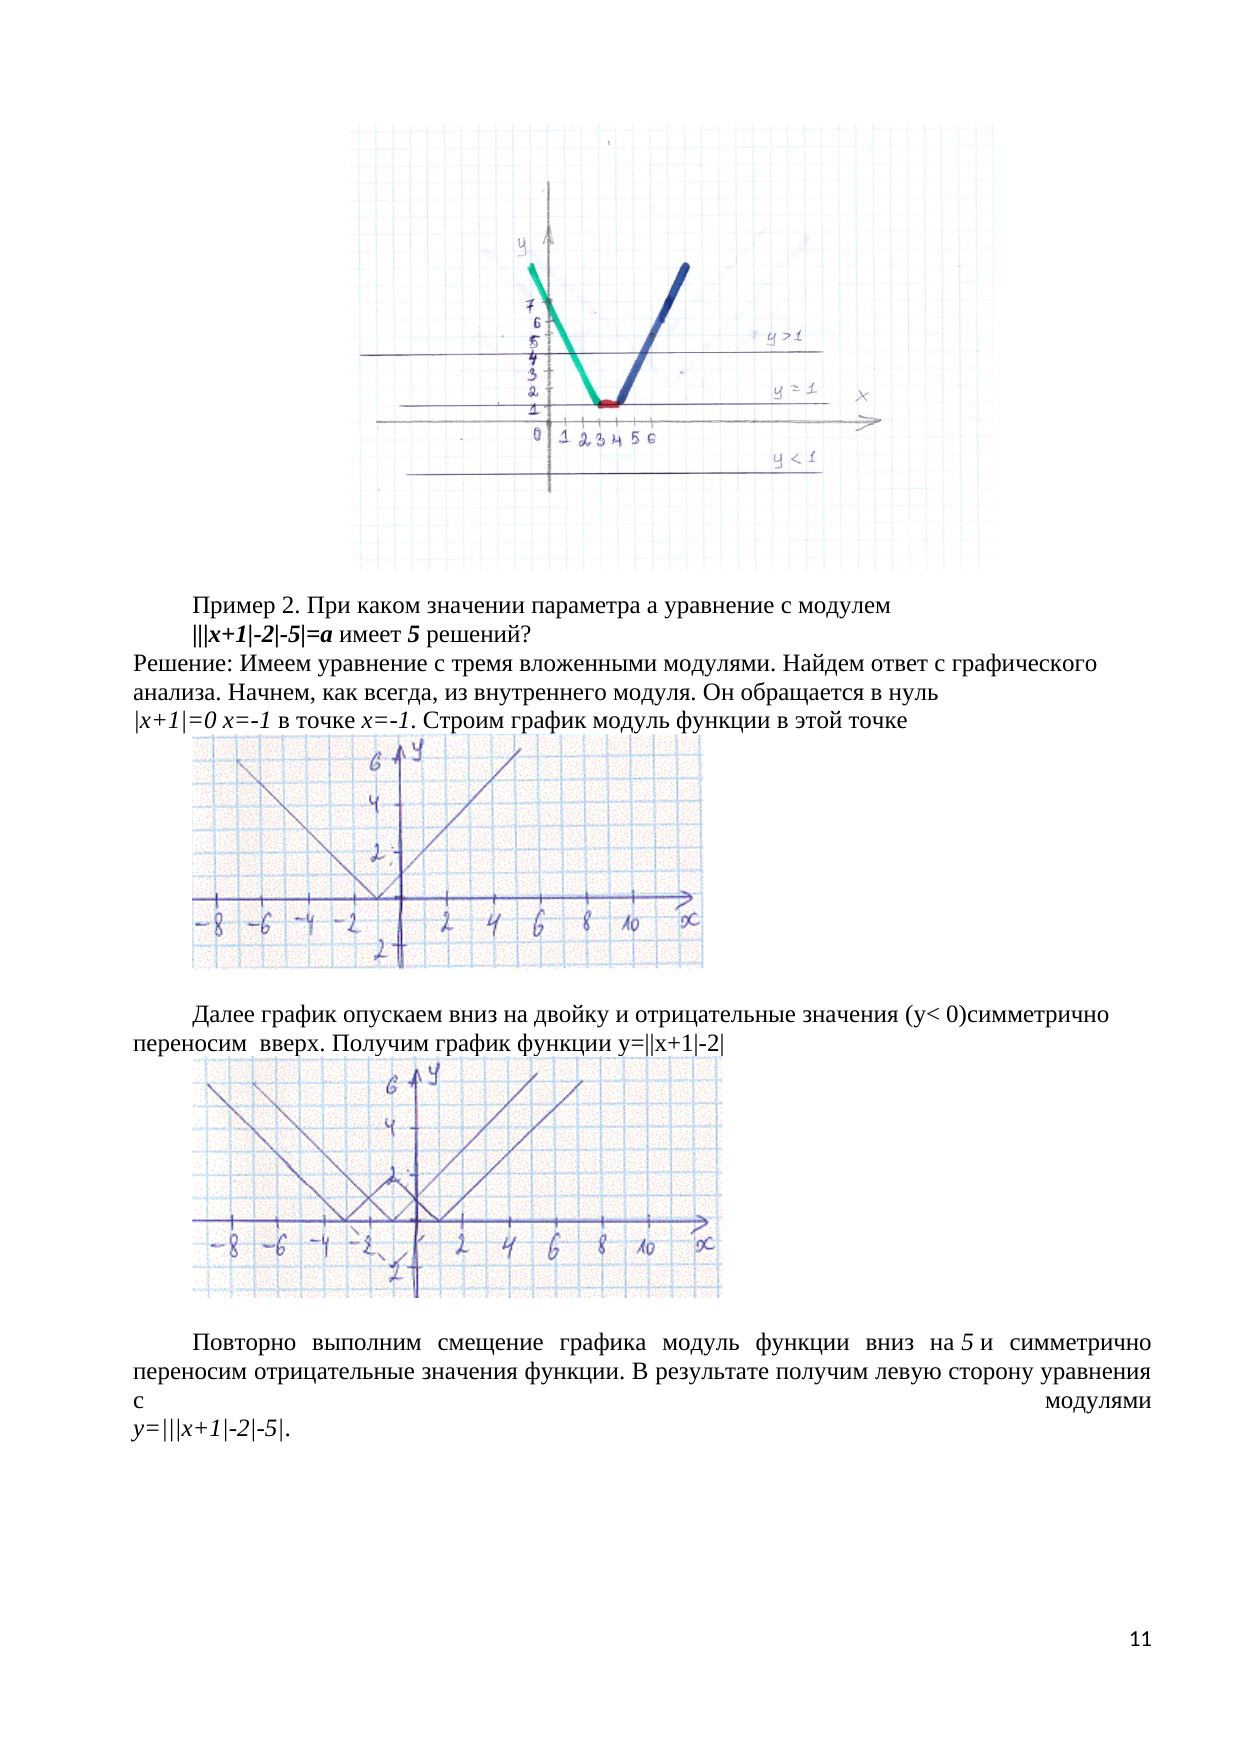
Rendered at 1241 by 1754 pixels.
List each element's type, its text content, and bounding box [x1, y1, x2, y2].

picture [350, 118, 994, 570]
text Далее график опускаем вниз на двойку и отрицательные значения (y< 0)симметрично переносим вверх. Получим график функции y=||x+1|-2| [133, 999, 1152, 1056]
picture [192, 734, 705, 970]
text Пример 2. При каком значении параметра a уравнение с модулем [133, 591, 1152, 619]
text Повторно выполним смещение графика модуль функции вниз на 5 и симметрично переносим отрицательные значения функции. В результате получим левую сторону уравнения с модулями y=|||x+1|-2|-5|. [133, 1327, 1152, 1442]
text |||x+1|-2|-5|=a имеет 5 решений? Решение: Имеем уравнение с тремя вложенными модулями. Найдем ответ с графического анализа. Начнем, как всегда, из внутреннего модуля. Он обращается в нуль |x+1|=0 x=-1 в точке x=-1. Строим график модуль функции в этой точке [133, 619, 1152, 734]
picture [192, 1056, 724, 1298]
